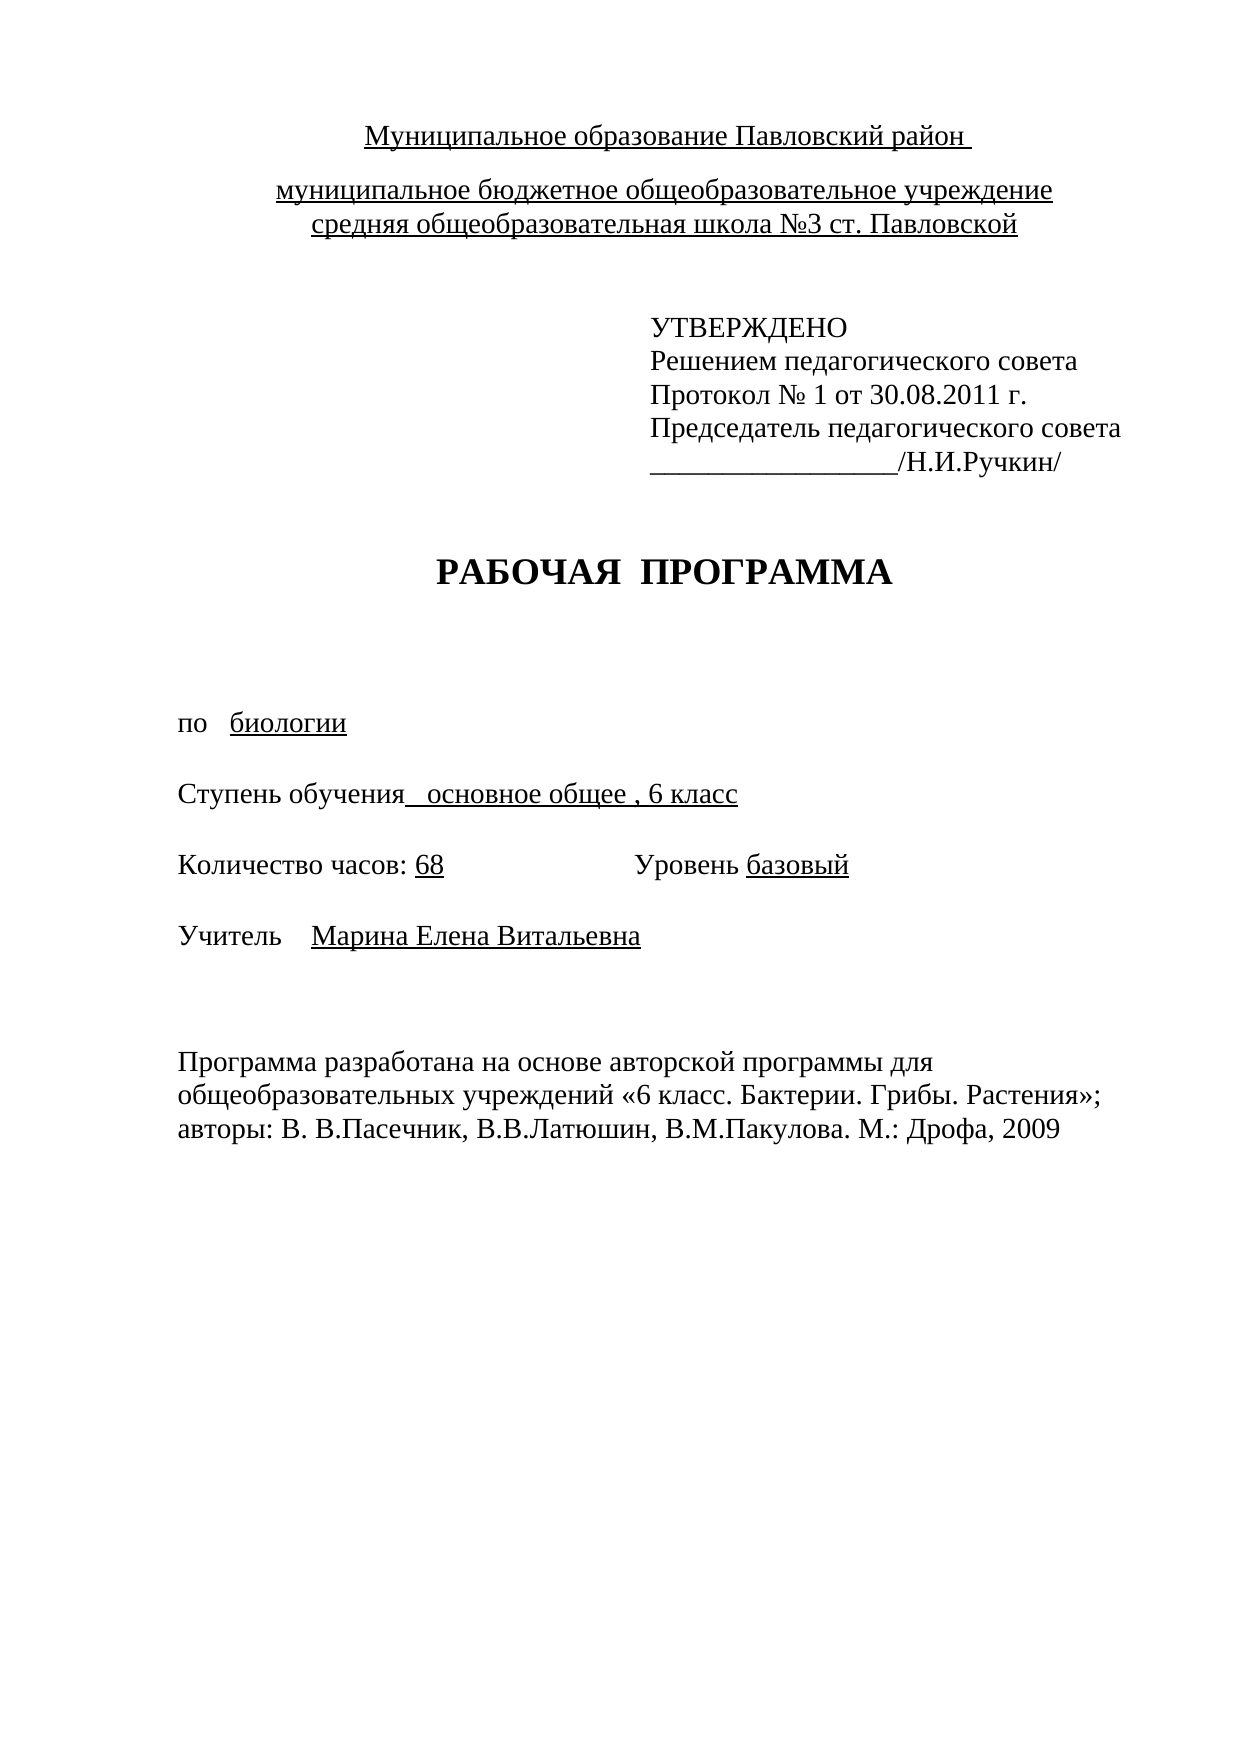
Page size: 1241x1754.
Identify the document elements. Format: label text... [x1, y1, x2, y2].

text по биологии [177, 705, 1152, 738]
subtitle РАБОЧАЯ ПРОГРАММА [177, 549, 1152, 593]
text _________________/Н.И.Ручкин/ [650, 444, 1152, 478]
text Учитель Марина Елена Витальевна [177, 918, 1152, 952]
text Количество часов: 68 Уровень базовый [177, 847, 1152, 881]
text Председатель педагогического совета [650, 411, 1152, 444]
text Программа разработана на основе авторской программы для общеобразовательных учреждений «6 класс. Бактерии. Грибы. Растения»; авторы: В. В.Пасечник, В.В.Латюшин, В.М.Пакулова. М.: Дрофа, 2009 [177, 1044, 1152, 1144]
text муниципальное бюджетное общеобразовательное учреждение средняя общеобразовательная школа №3 ст. Павловской [177, 172, 1152, 239]
text Муниципальное образование Павловский район [177, 118, 1152, 152]
text Протокол № 1 от 30.08.2011 г. [650, 377, 1152, 411]
text Решением педагогического совета [650, 343, 1152, 377]
text Ступень обучения основное общее , 6 класс [177, 776, 1152, 809]
text УТВЕРЖДЕНО [650, 310, 1152, 343]
